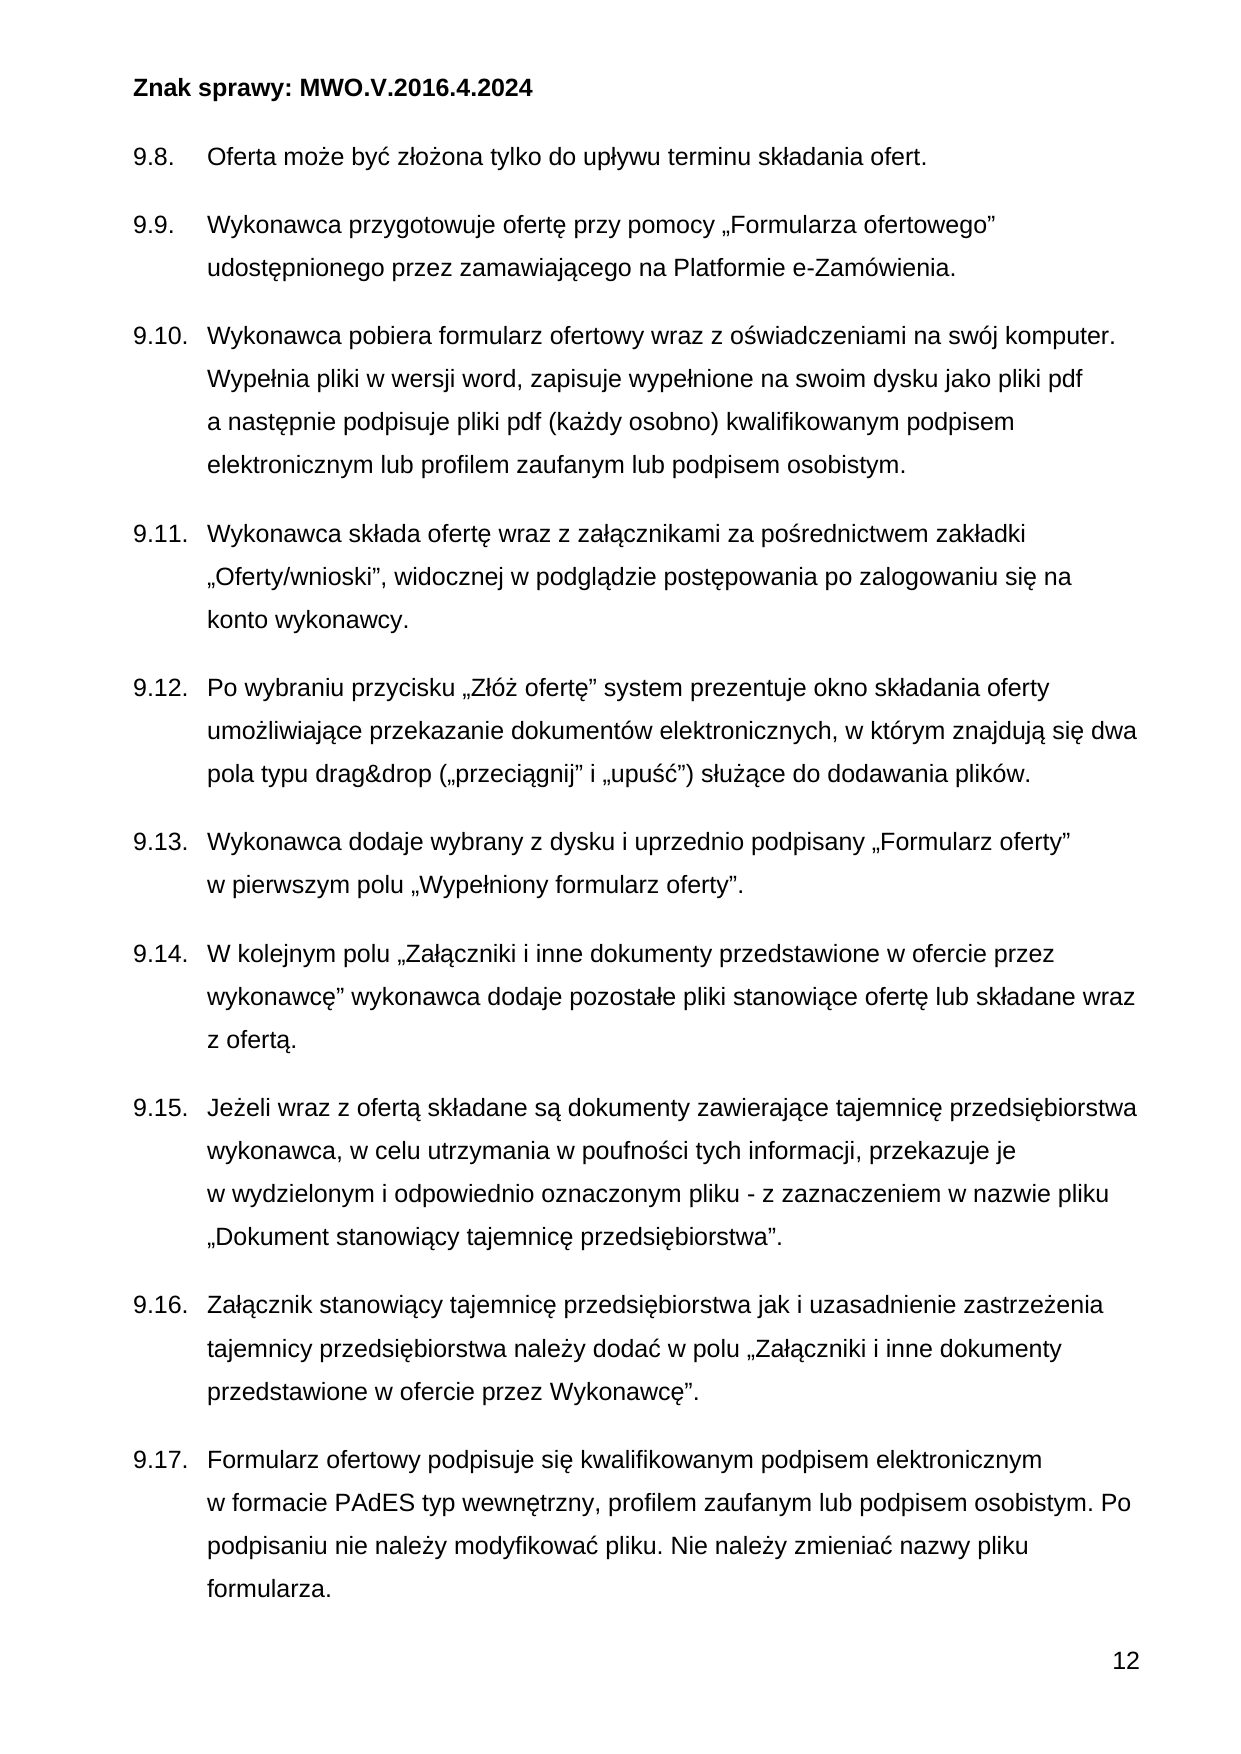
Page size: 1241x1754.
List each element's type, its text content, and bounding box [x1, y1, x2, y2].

list Wykonawca składa ofertę wraz z załącznikami za pośrednictwem zakładki „Oferty/wnioski”, widocznej w podglądzie postępowania po zalogowaniu się na konto wykonawcy. [133, 519, 1140, 634]
list Wykonawca dodaje wybrany z dysku i uprzednio podpisany „Formularz oferty” w pierwszym polu „Wypełniony formularz oferty”. [133, 827, 1140, 899]
list W kolejnym polu „Załączniki i inne dokumenty przedstawione w ofercie przez wykonawcę” wykonawca dodaje pozostałe pliki stanowiące ofertę lub składane wraz z ofertą. [133, 939, 1140, 1054]
list Wykonawca przygotowuje ofertę przy pomocy „Formularza ofertowego” udostępnionego przez zamawiającego na Platformie e-Zamówienia. [133, 210, 1140, 282]
list Oferta może być złożona tylko do upływu terminu składania ofert. [133, 142, 1140, 171]
list Formularz ofertowy podpisuje się kwalifikowanym podpisem elektronicznym w formacie PAdES typ wewnętrzny, profilem zaufanym lub podpisem osobistym. Po podpisaniu nie należy modyfikować pliku. Nie należy zmieniać nazwy pliku formularza. [133, 1445, 1140, 1603]
list Załącznik stanowiący tajemnicę przedsiębiorstwa jak i uzasadnienie zastrzeżenia tajemnicy przedsiębiorstwa należy dodać w polu „Załączniki i inne dokumenty przedstawione w ofercie przez Wykonawcę”. [133, 1291, 1140, 1406]
list Jeżeli wraz z ofertą składane są dokumenty zawierające tajemnicę przedsiębiorstwa wykonawca, w celu utrzymania w poufności tych informacji, przekazuje je w wydzielonym i odpowiednio oznaczonym pliku - z zaznaczeniem w nazwie pliku „Dokument stanowiący tajemnicę przedsiębiorstwa”. [133, 1093, 1140, 1251]
list Wykonawca pobiera formularz ofertowy wraz z oświadczeniami na swój komputer. Wypełnia pliki w wersji word, zapisuje wypełnione na swoim dysku jako pliki pdf a następnie podpisuje pliki pdf (każdy osobno) kwalifikowanym podpisem elektronicznym lub profilem zaufanym lub podpisem osobistym. [133, 321, 1140, 479]
list Po wybraniu przycisku „Złóż ofertę” system prezentuje okno składania oferty umożliwiające przekazanie dokumentów elektronicznych, w którym znajdują się dwa pola typu drag&drop („przeciągnij” i „upuść”) służące do dodawania plików. [133, 673, 1140, 788]
